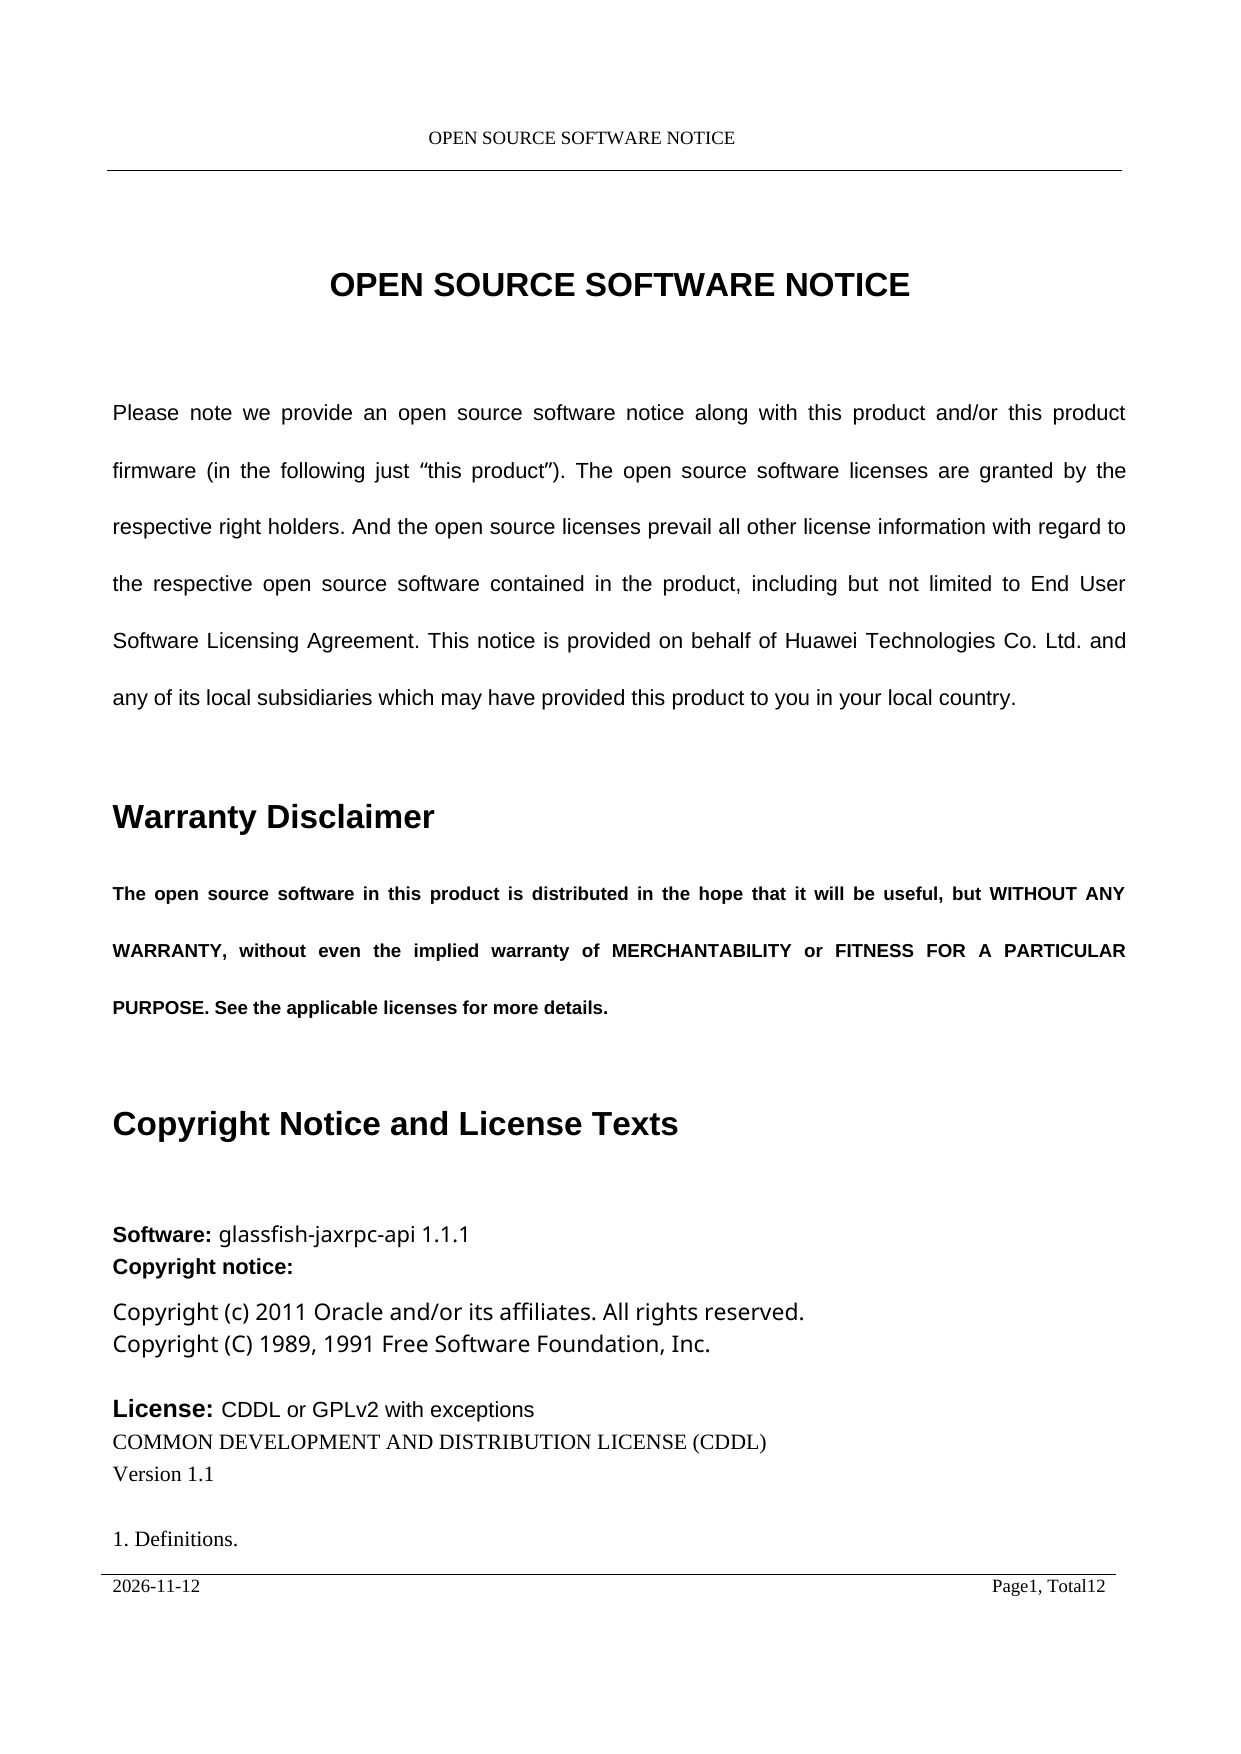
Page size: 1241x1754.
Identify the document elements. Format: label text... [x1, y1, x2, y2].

text Warranty Disclaimer [112, 784, 1128, 849]
text OPEN SOURCE SOFTWARE NOTICE [112, 251, 1128, 316]
text License: CDDL or GPLv2 with exceptions [112, 1392, 1128, 1425]
text Version 1.1 [112, 1457, 1128, 1490]
text Software: glassfish-jaxrpc-api 1.1.1 [112, 1217, 1128, 1250]
text COMMON DEVELOPMENT AND DISTRIBUTION LICENSE (CDDL) [112, 1425, 1128, 1457]
text Please note we provide an open source software notice along with this product and/or this product firmware (in the following just “this product”). The open source software licenses are granted by the respective right holders. And the open source licenses prevail all other license information with regard to the respective open source software contained in the product, including but not limited to End User Software Licensing Agreement. This notice is provided on behalf of Huawei Technologies Co. Ltd. and any of its local subsidiaries which may have provided this product to you in your local country. [112, 397, 1128, 713]
text 1. Definitions. [112, 1522, 1128, 1555]
text Copyright (c) 2011 Oracle and/or its affiliates. All rights reserved. Copyright (C) 1989, 1991 Free Software Foundation, Inc. [112, 1295, 1128, 1392]
text Copyright notice: [112, 1250, 1128, 1282]
text Copyright Notice and License Texts [112, 1091, 1128, 1156]
text The open source software in this product is distributed in the hope that it will be useful, but WITHOUT ANY WARRANTY, without even the implied warranty of MERCHANTABILITY or FITNESS FOR A PARTICULAR PURPOSE. See the applicable licenses for more details. [112, 877, 1128, 1024]
